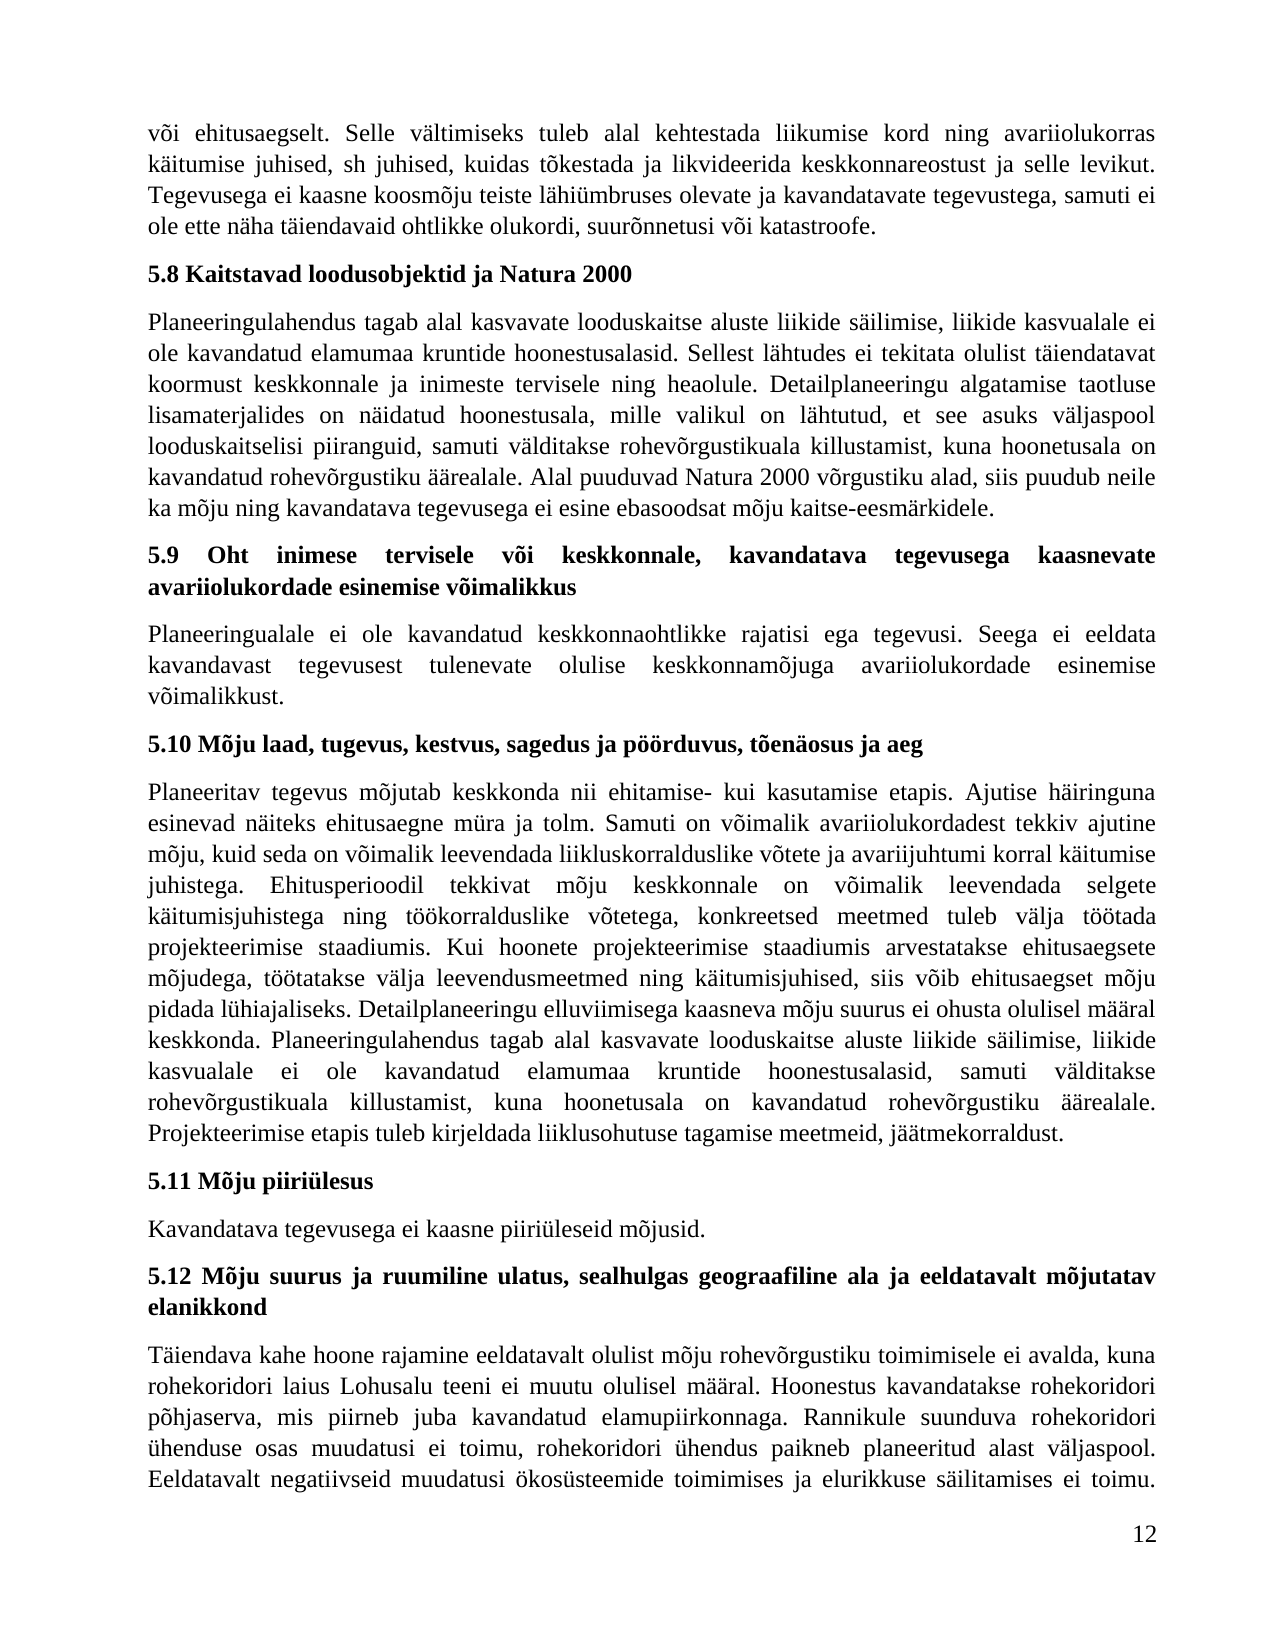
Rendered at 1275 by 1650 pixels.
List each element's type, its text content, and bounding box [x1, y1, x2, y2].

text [148, 1340, 1157, 1493]
text Planeeringualale ei ole kavandatud keskkonnaohtlikke rajatisi ega tegevusi. Seega ei eeldata kavandavast tegevusest tulenevate olulise keskkonnamõjuga avariiolukordade esinemise võimalikkust. [148, 619, 1157, 710]
text 5.12 Mõju suurus ja ruumiline ulatus, sealhulgas geograafiline ala ja eeldatavalt mõjutatav elanikkond [148, 1261, 1157, 1321]
text Planeeringulahendus tagab alal kasvavate looduskaitse aluste liikide säilimise, liikide kasvualale ei ole kavandatud elamumaa kruntide hoonestusalasid. Sellest lähtudes ei tekitata olulist täiendatavat koormust keskkonnale ja inimeste tervisele ning heaolule. Detailplaneeringu algatamise taotluse lisamaterjalides on näidatud hoonestusala, mille valikul on lähtutud, et see asuks väljaspool looduskaitselisi piiranguid, samuti välditakse rohevõrgustikuala killustamist, kuna hoonetusala on kavandatud rohevõrgustiku äärealale. Alal puuduvad Natura 2000 võrgustiku alad, siis puudub neile ka mõju ning kavandatava tegevusega ei esine ebasoodsat mõju kaitse-eesmärkidele. [148, 307, 1157, 522]
text 5.11 Mõju piiriülesus [148, 1166, 1157, 1195]
text 5.8 Kaitstavad loodusobjektid ja Natura 2000 [148, 259, 1157, 288]
text 5.10 Mõju laad, tugevus, kestvus, sagedus ja pöörduvus, tõenäosus ja aeg [148, 729, 1157, 758]
text Planeeritav tegevus mõjutab keskkonda nii ehitamise- kui kasutamise etapis. Ajutise häiringuna esinevad näiteks ehitusaegne müra ja tolm. Samuti on võimalik avariiolukordadest tekkiv ajutine mõju, kuid seda on võimalik leevendada liikluskorralduslike võtete ja avariijuhtumi korral käitumise juhistega. Ehitusperioodil tekkivat mõju keskkonnale on võimalik leevendada selgete käitumisjuhistega ning töökorralduslike võtetega, konkreetsed meetmed tuleb välja töötada projekteerimise staadiumis. Kui hoonete projekteerimise staadiumis arvestatakse ehitusaegsete mõjudega, töötatakse välja leevendusmeetmed ning käitumisjuhised, siis võib ehitusaegset mõju pidada lühiajaliseks. Detailplaneeringu elluviimisega kaasneva mõju suurus ei ohusta olulisel määral keskkonda. Planeeringulahendus tagab alal kasvavate looduskaitse aluste liikide säilimise, liikide kasvualale ei ole kavandatud elamumaa kruntide hoonestusalasid, samuti välditakse rohevõrgustikuala killustamist, kuna hoonetusala on kavandatud rohevõrgustiku äärealale. Projekteerimise etapis tuleb kirjeldada liiklusohutuse tagamise meetmeid, jäätmekorraldust. [148, 777, 1157, 1147]
text Kavandatava tegevusega ei kaasne piiriüleseid mõjusid. [148, 1214, 1157, 1242]
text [148, 118, 1157, 240]
text 5.9 Oht inimese tervisele või keskkonnale, kavandatava tegevusega kaasnevate avariiolukordade esinemise võimalikkus [148, 541, 1157, 600]
